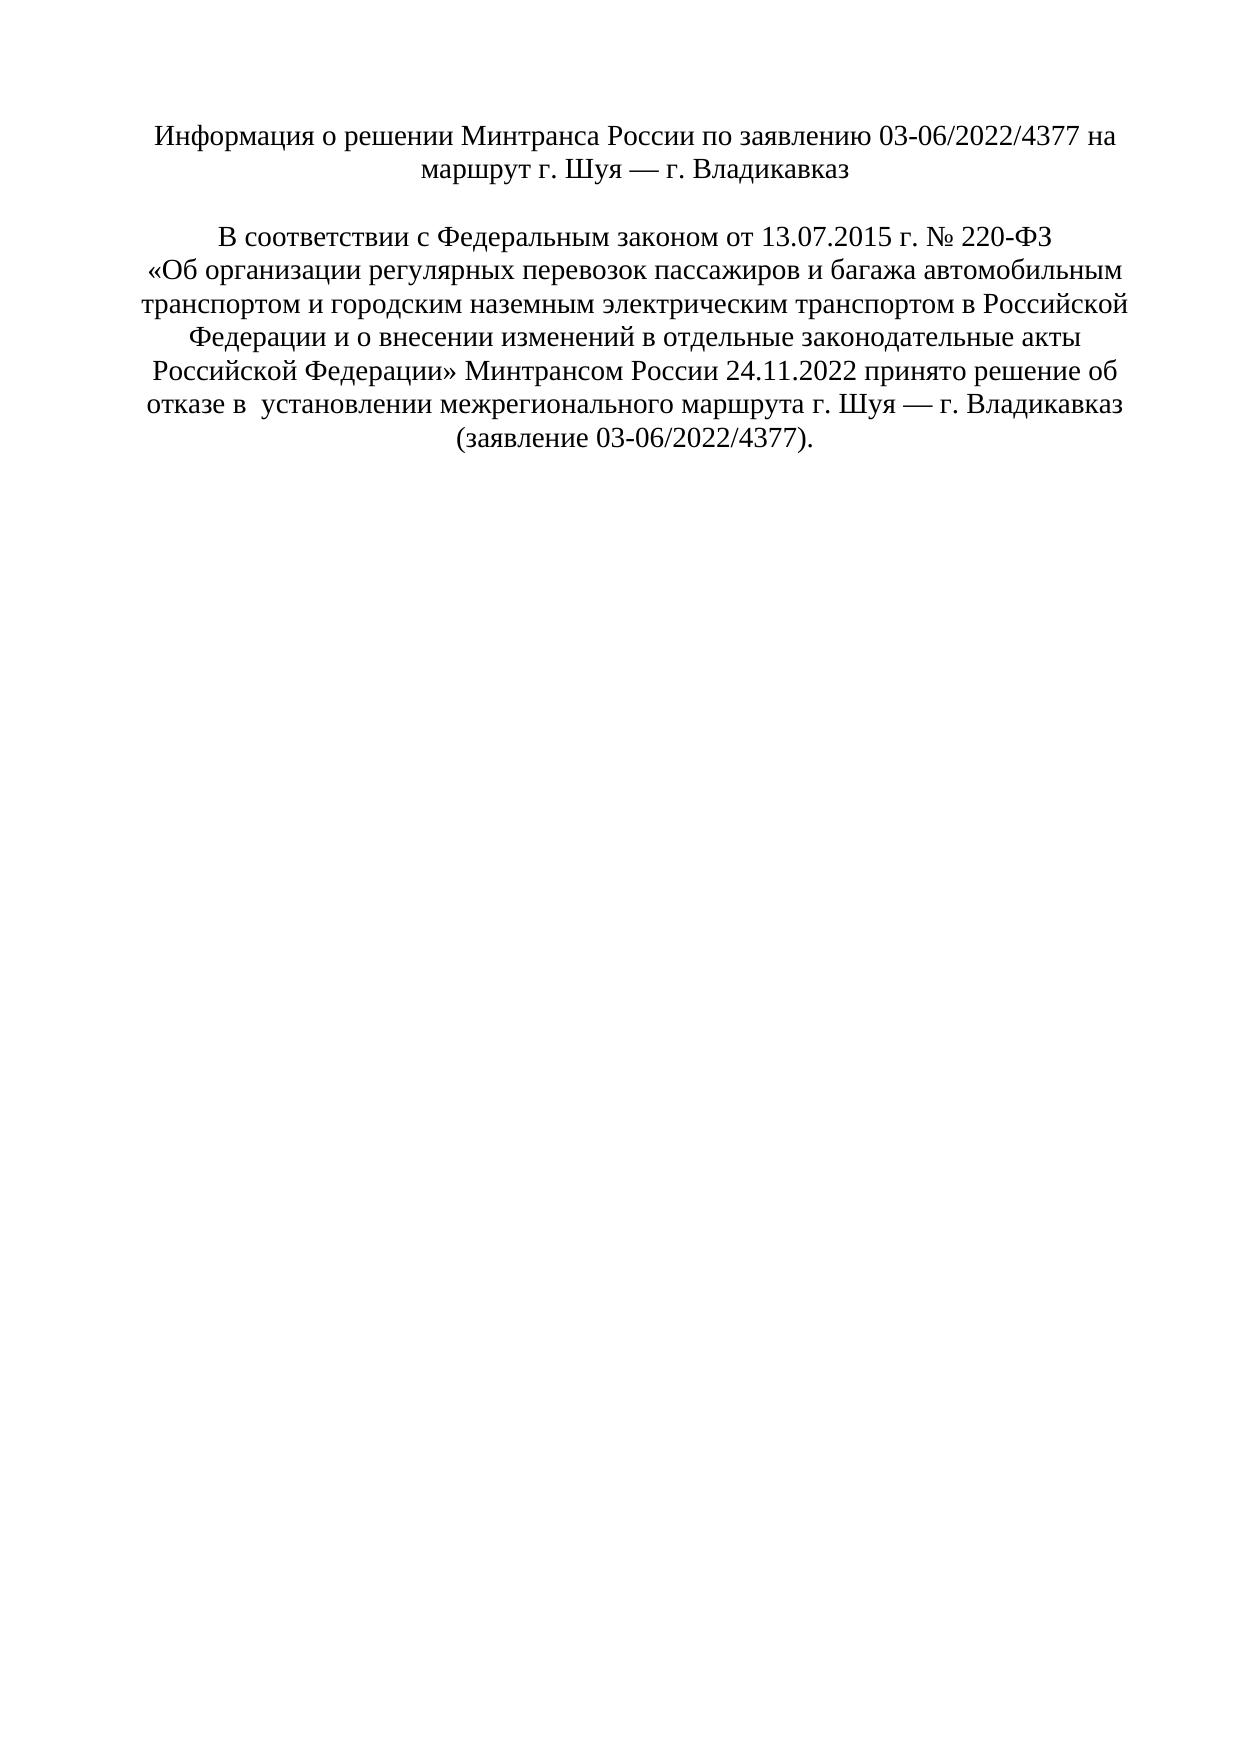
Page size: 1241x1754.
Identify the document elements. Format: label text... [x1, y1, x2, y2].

text В соответствии с Федеральным законом от 13.07.2015 г. № 220-ФЗ «Об организации регулярных перевозок пассажиров и багажа автомобильным транспортом и городским наземным электрическим транспортом в Российской Федерации и о внесении изменений в отдельные законодательные акты Российской Федерации» Минтрансом России 24.11.2022 принято решение об отказе в установлении межрегионального маршрута г. Шуя — г. Владикавказ (заявление 03-06/2022/4377). [118, 219, 1152, 453]
text Информация о решении Минтранса России по заявлению 03-06/2022/4377 на маршрут г. Шуя — г. Владикавказ [118, 118, 1152, 185]
